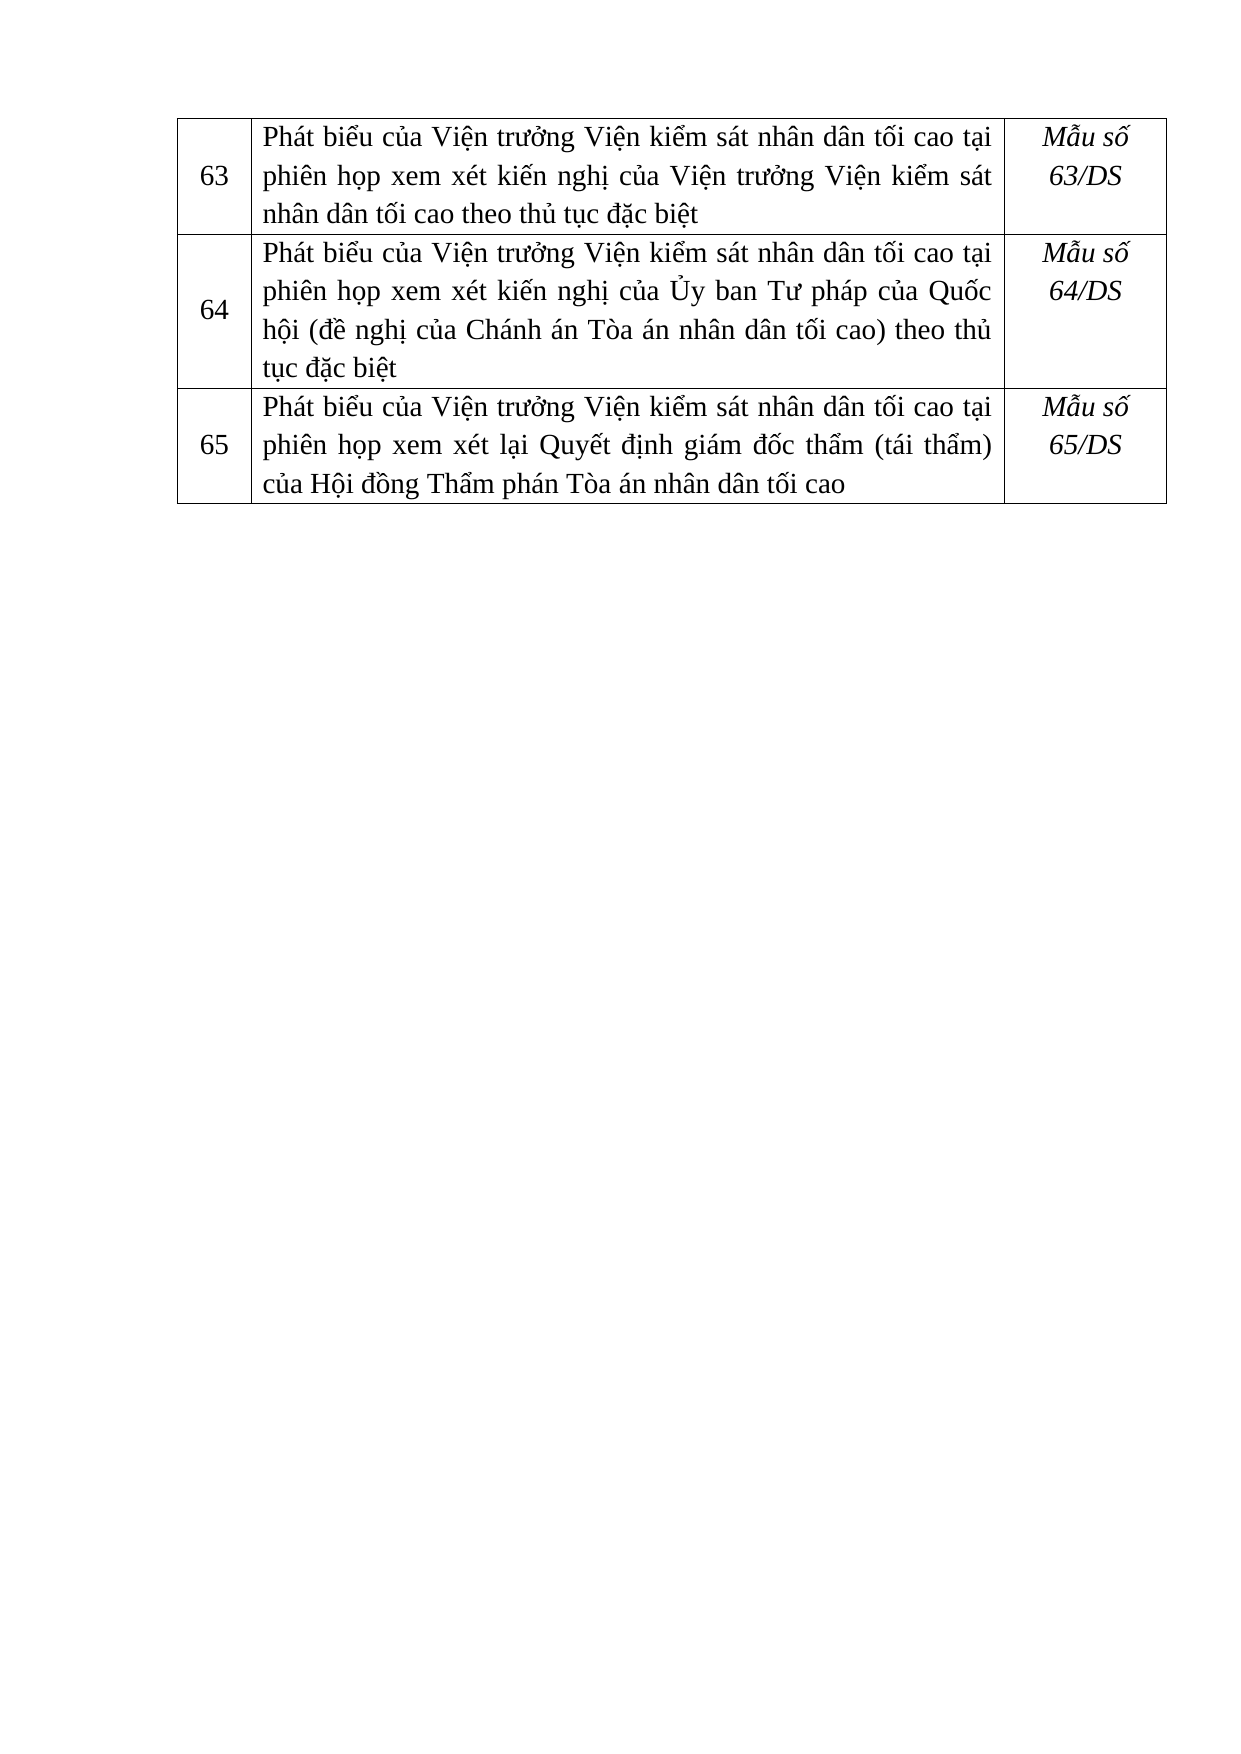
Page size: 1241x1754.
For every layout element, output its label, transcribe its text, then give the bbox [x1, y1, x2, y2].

table_cell Mẫu số 63/DS [1005, 119, 1166, 234]
table_cell Phát biểu của Viện trưởng Viện kiểm sát nhân dân tối cao tại phiên họp xem xét kiến nghị của Ủy ban Tư pháp của Quốc hội (đề nghị của Chánh án Tòa án nhân dân tối cao) theo thủ tục đặc biệt [252, 235, 1004, 388]
table_cell 65 [178, 389, 251, 503]
table_cell Mẫu số 64/DS [1005, 235, 1166, 388]
table_cell 63 [178, 119, 251, 234]
table_cell 64 [178, 235, 251, 388]
table_cell Mẫu số 65/DS [1005, 389, 1166, 503]
table_cell Phát biểu của Viện trưởng Viện kiểm sát nhân dân tối cao tại phiên họp xem xét lại Quyết định giám đốc thẩm (tái thẩm) của Hội đồng Thẩm phán Tòa án nhân dân tối cao [252, 389, 1004, 503]
table_cell Phát biểu của Viện trưởng Viện kiểm sát nhân dân tối cao tại phiên họp xem xét kiến nghị của Viện trưởng Viện kiểm sát nhân dân tối cao theo thủ tục đặc biệt [252, 119, 1004, 234]
